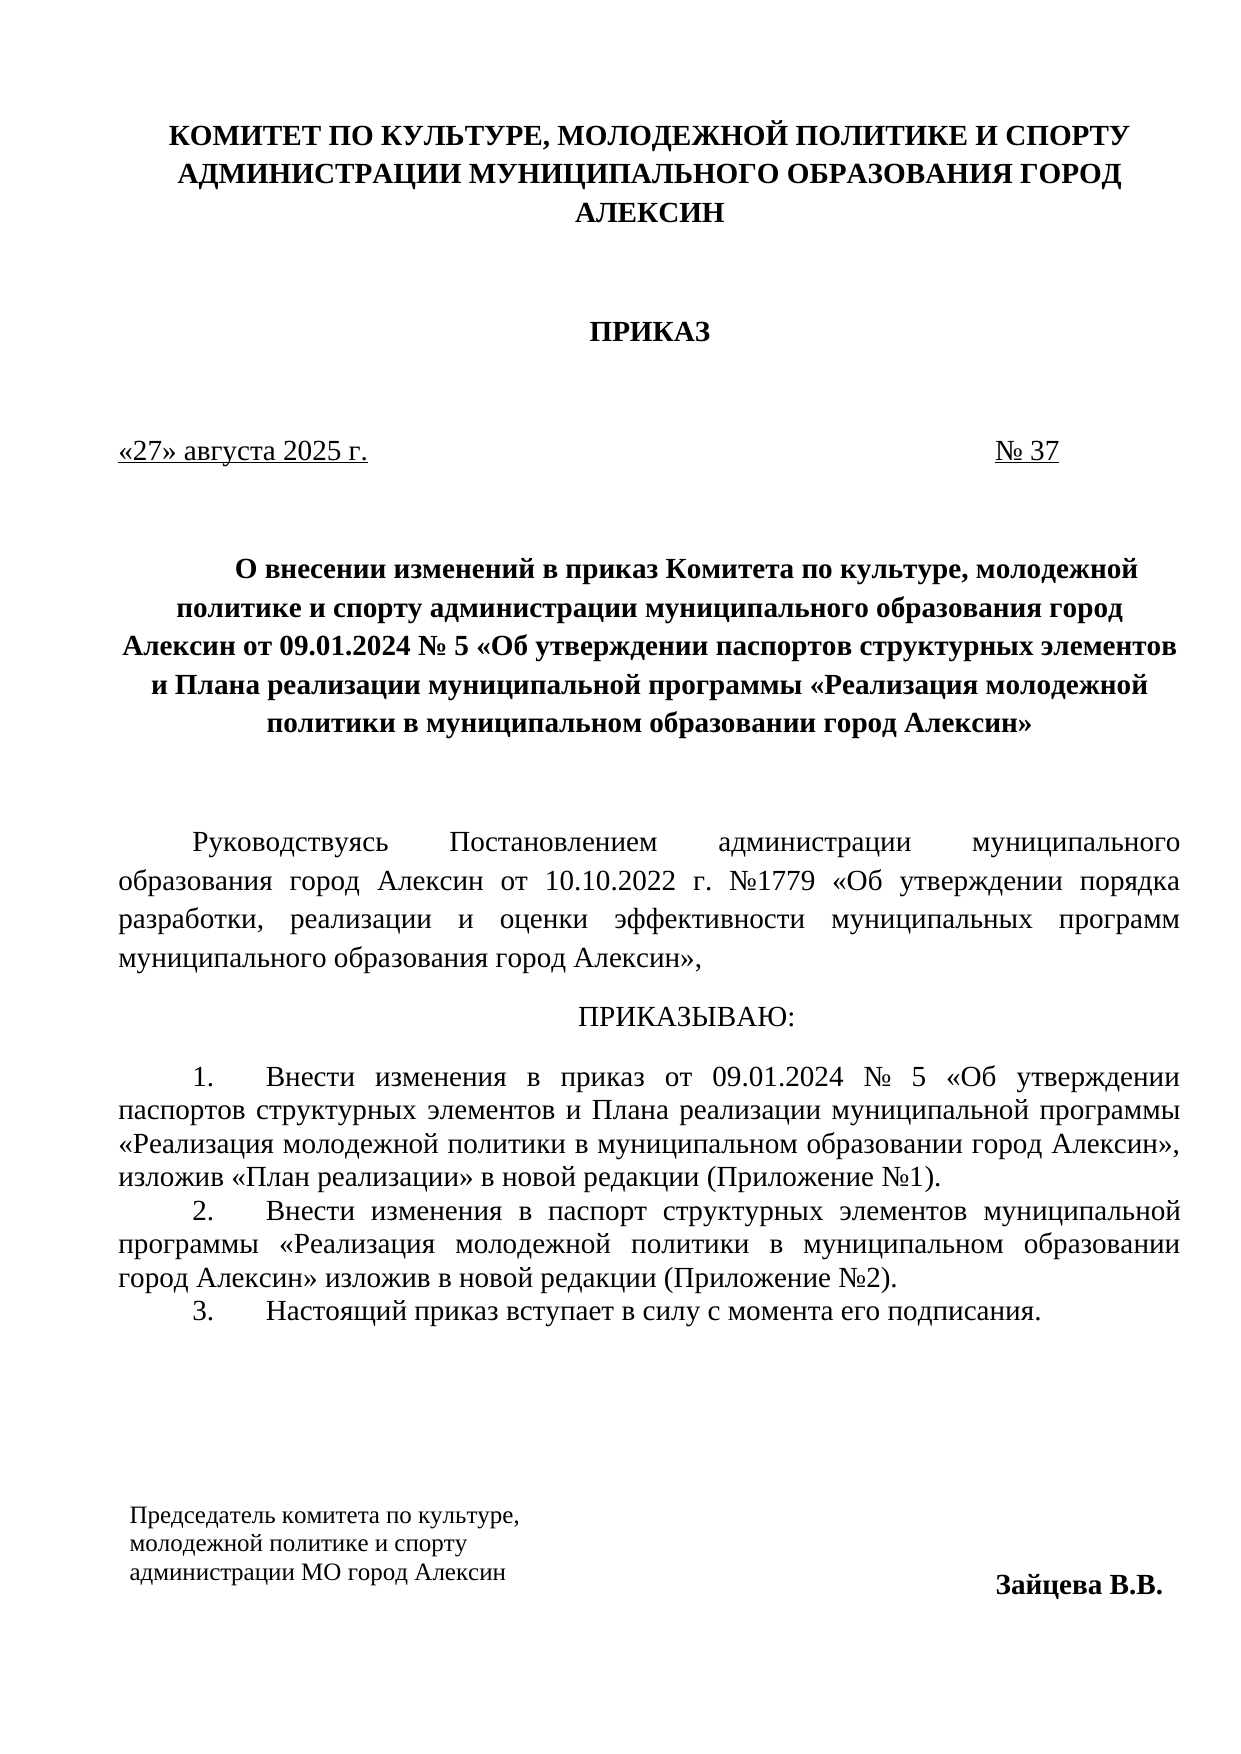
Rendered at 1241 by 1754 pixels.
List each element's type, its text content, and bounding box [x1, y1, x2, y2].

list Внести изменения в приказ от 09.01.2024 № 5 «Об утверждении паспортов структурных элементов и Плана реализации муниципальной программы «Реализация молодежной политики в муниципальном образовании город Алексин», изложив «План реализации» в новой редакции (Приложение №1). [118, 1059, 1181, 1193]
table_header [118, 1500, 646, 1600]
text «27» августа 2025 г. № 37 [118, 433, 1181, 466]
text КОМИТЕТ ПО КУЛЬТУРЕ, МОЛОДЕЖНОЙ ПОЛИТИКЕ И СПОРТУ АДМИНИСТРАЦИИ МУНИЦИПАЛЬНОГО ОБРАЗОВАНИЯ ГОРОД АЛЕКСИН [118, 118, 1181, 229]
text О внесении изменений в приказ Комитета по культуре, молодежной политике и спорту администрации муниципального образования город Алексин от 09.01.2024 № 5 «Об утверждении паспортов структурных элементов и Плана реализации муниципальной программы «Реализация молодежной политики в муниципальном образовании город Алексин» [118, 551, 1181, 739]
list Внести изменения в паспорт структурных элементов муниципальной программы «Реализация молодежной политики в муниципальном образовании город Алексин» изложив в новой редакции (Приложение №2). [118, 1193, 1181, 1293]
list Настоящий приказ вступает в силу с момента его подписания. [118, 1293, 1181, 1327]
text ПРИКАЗЫВАЮ: [118, 999, 1181, 1033]
table_header [646, 1500, 1174, 1600]
text ПРИКАЗ [118, 314, 1181, 347]
text Руководствуясь Постановлением администрации муниципального образования город Алексин от 10.10.2022 г. №1779 «Об утверждении порядка разработки, реализации и оценки эффективности муниципальных программ муниципального образования город Алексин», [118, 824, 1181, 973]
